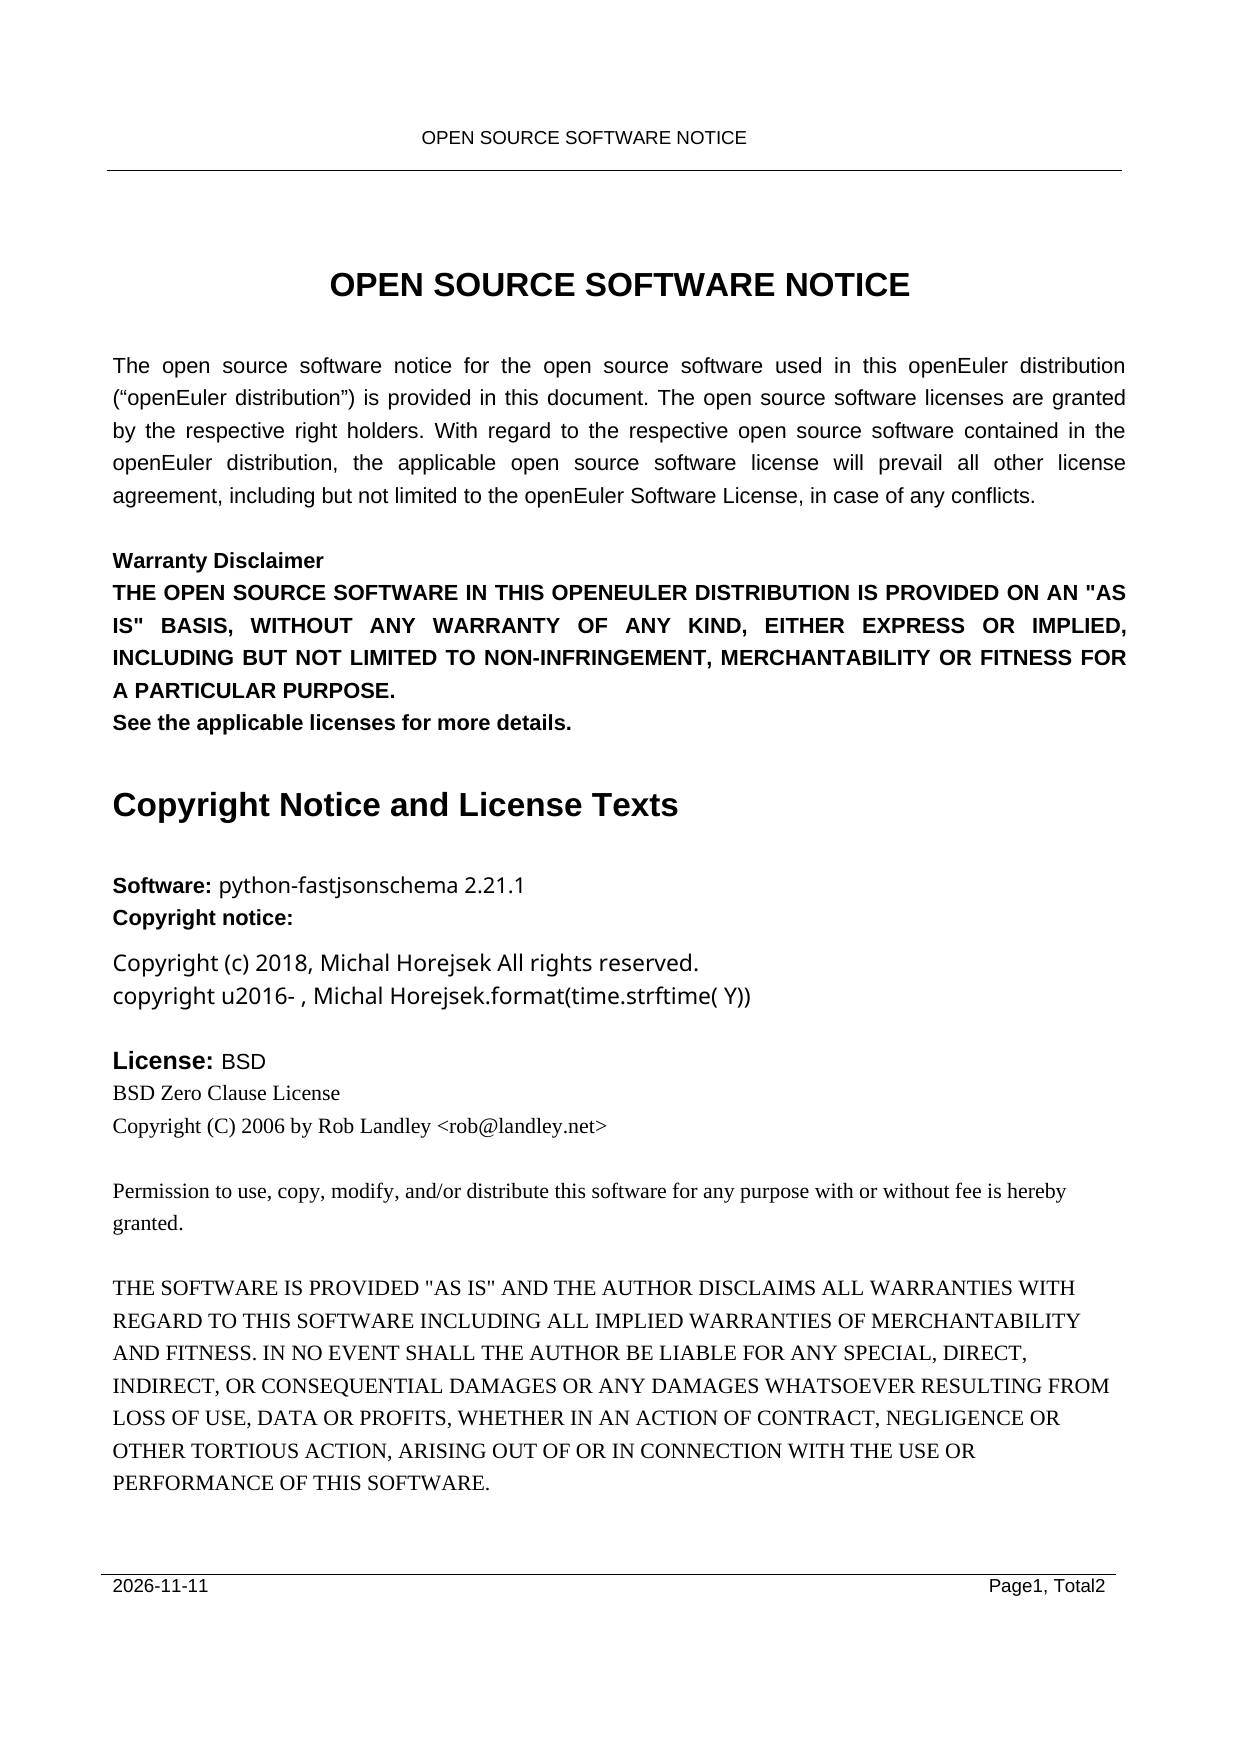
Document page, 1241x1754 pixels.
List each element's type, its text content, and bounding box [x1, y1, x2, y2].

text BSD Zero Clause License Copyright (C) 2006 by Rob Landley <rob@landley.net> Permission to use, copy, modify, and/or distribute this software for any purpose with or without fee is hereby granted. THE SOFTWARE IS PROVIDED "AS IS" AND THE AUTHOR DISCLAIMS ALL WARRANTIES WITH REGARD TO THIS SOFTWARE INCLUDING ALL IMPLIED WARRANTIES OF MERCHANTABILITY AND FITNESS. IN NO EVENT SHALL THE AUTHOR BE LIABLE FOR ANY SPECIAL, DIRECT, INDIRECT, OR CONSEQUENTIAL DAMAGES OR ANY DAMAGES WHATSOEVER RESULTING FROM LOSS OF USE, DATA OR PROFITS, WHETHER IN AN ACTION OF CONTRACT, NEGLIGENCE OR OTHER TORTIOUS ACTION, ARISING OUT OF OR IN CONNECTION WITH THE USE OR PERFORMANCE OF THIS SOFTWARE. [112, 1077, 1128, 1532]
title Software: python-fastjsonschema 2.21.1 [112, 869, 1128, 901]
text Copyright Notice and License Texts [112, 771, 1128, 836]
text Copyright (c) 2018, Michal Horejsek All rights reserved. copyright u2016- , Michal Horejsek.format(time.strftime( Y)) [112, 947, 1128, 1044]
text License: BSD [112, 1044, 1128, 1077]
text Copyright notice: [112, 901, 1128, 934]
text OPEN SOURCE SOFTWARE NOTICE [112, 251, 1128, 316]
text THE OPEN SOURCE SOFTWARE IN THIS OPENEULER DISTRIBUTION IS PROVIDED ON AN "AS IS" BASIS, WITHOUT ANY WARRANTY OF ANY KIND, EITHER EXPRESS OR IMPLIED, INCLUDING BUT NOT LIMITED TO NON-INFRINGEMENT, MERCHANTABILITY OR FITNESS FOR A PARTICULAR PURPOSE. See the applicable licenses for more details. [112, 576, 1128, 739]
text Warranty Disclaimer [112, 544, 1128, 576]
text The open source software notice for the open source software used in this openEuler distribution (“openEuler distribution”) is provided in this document. The open source software licenses are granted by the respective right holders. With regard to the respective open source software contained in the openEuler distribution, the applicable open source software license will prevail all other license agreement, including but not limited to the openEuler Software License, in case of any conflicts. [112, 349, 1128, 511]
